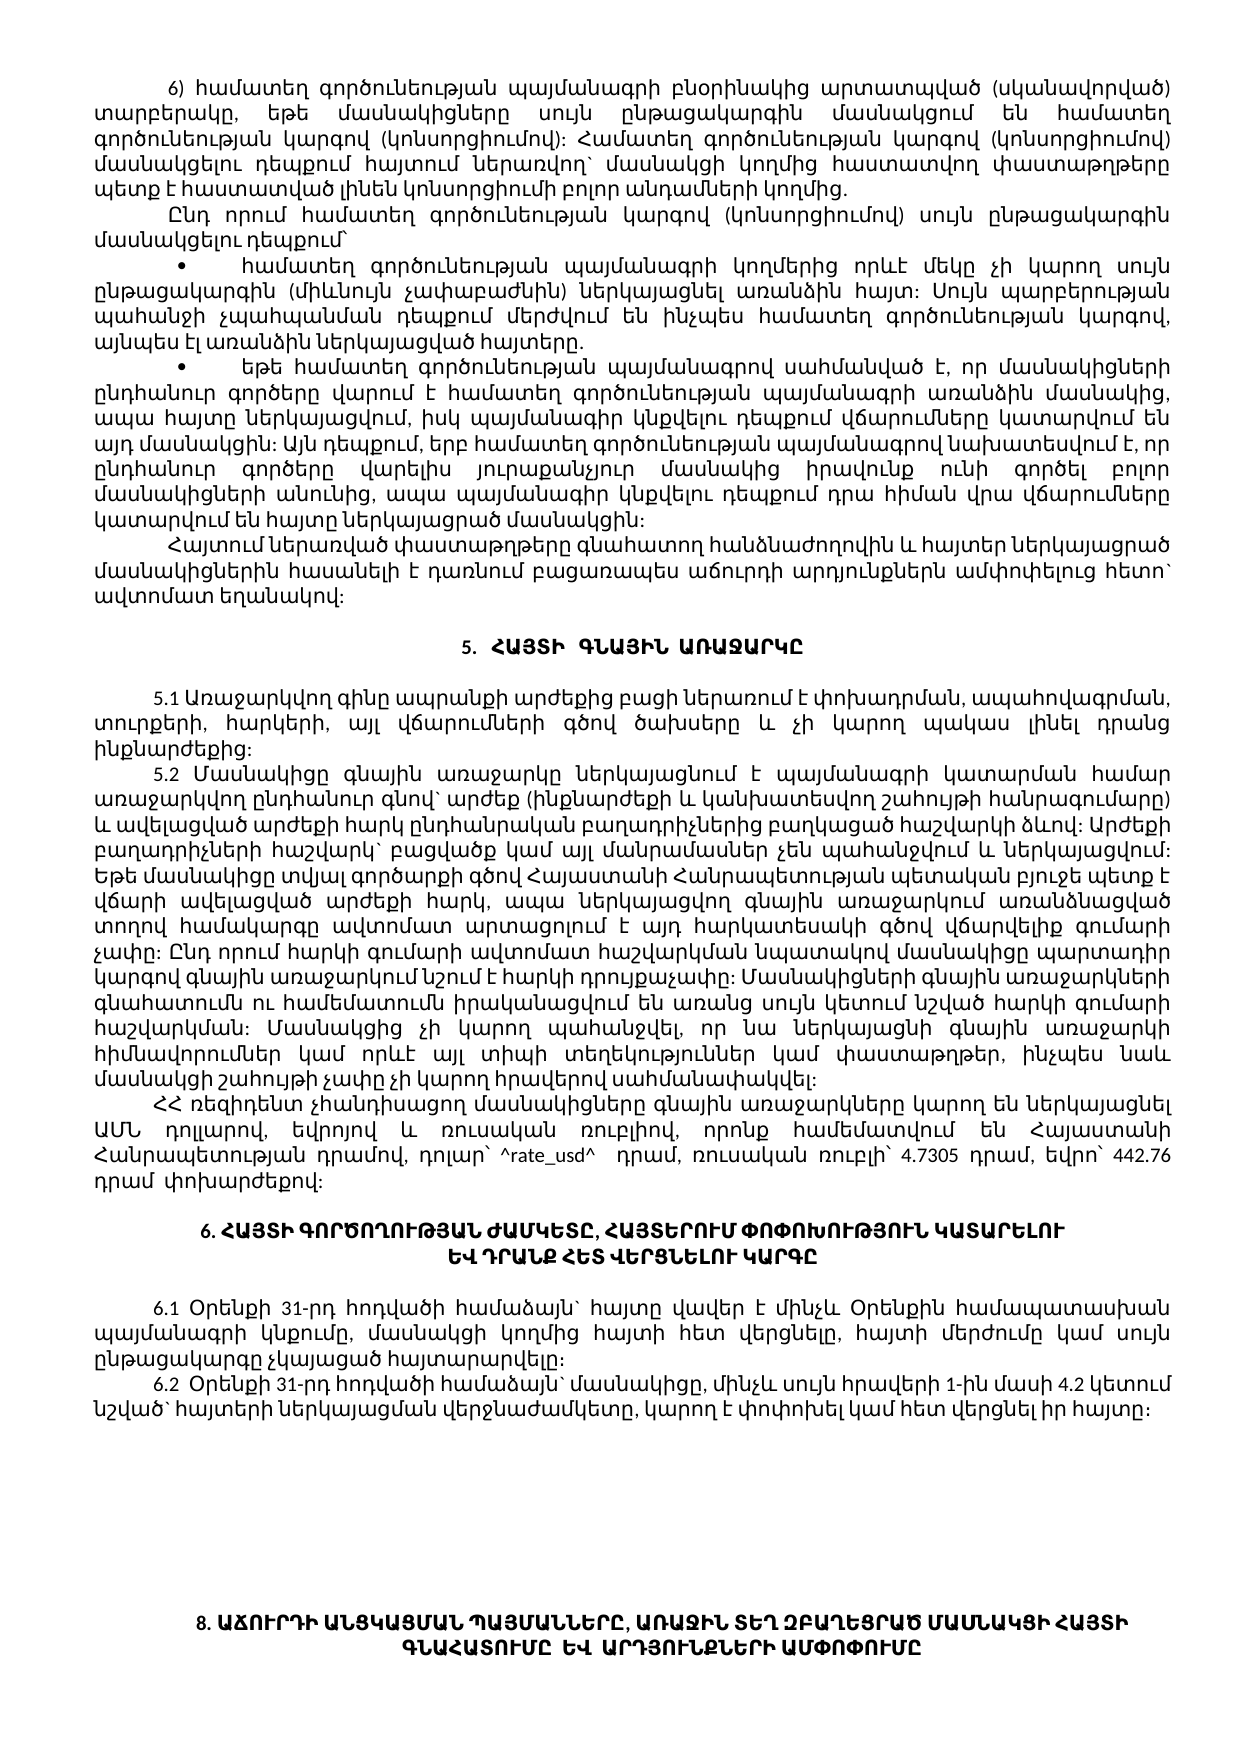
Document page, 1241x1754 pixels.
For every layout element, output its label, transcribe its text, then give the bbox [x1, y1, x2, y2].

list համատեղ գործունեության պայմանագրի կողմերից որևէ մեկը չի կարող սույն ընթացակարգին (միևնույն չափաբաժնին) ներկայացնել առանձին հայտ: Սույն պարբերության պահանջի չպահպանման դեպքում մերժվում են ինչպես համատեղ գործունեության կարգով, այնպես էլ առանձին ներկայացված հայտերը. [94, 253, 1171, 354]
text Հայտում ներառված փաստաթղթերը գնահատող հանձնաժողովին և հայտեր ներկայացրած մասնակիցներին հասանելի է դառնում բացառապես աճուրդի արդյունքներն ամփոփելուց հետո` ավտոմատ եղանակով: [94, 532, 1171, 609]
text ԳՆԱՀԱՏՈՒՄԸ ԵՎ ԱՐԴՅՈՒՆՔՆԵՐԻ ԱՄՓՈՓՈՒՄԸ [94, 1635, 1171, 1661]
text Ընդ որում համատեղ գործունեության կարգով (կոնսորցիումով) սույն ընթացակարգին մասնակցելու դեպքում՝ [94, 202, 1171, 253]
text 6. ՀԱՅՏԻ ԳՈՐԾՈՂՈՒԹՅԱՆ ԺԱՄԿԵՏԸ, ՀԱՅՏԵՐՈՒՄ ՓՈՓՈԽՈՒԹՅՈՒՆ ԿԱՏԱՐԵԼՈՒ [94, 1219, 1171, 1244]
text 5. ՀԱՅՏԻ ԳՆԱՅԻՆ ԱՌԱՋԱՐԿԸ [94, 634, 1171, 659]
text ԵՎ ԴՐԱՆՔ ՀԵՏ ՎԵՐՑՆԵԼՈՒ ԿԱՐԳԸ [94, 1244, 1171, 1269]
text 6.1 Օրենքի 31-րդ հոդվածի համաձայն` հայտը վավեր է մինչև Օրենքին համապատասխան պայմանագրի կնքումը, մասնակցի կողմից հայտի հետ վերցնելը, հայտի մերժումը կամ սույն ընթացակարգը չկայացած հայտարարվելը։ [94, 1295, 1171, 1371]
text 6.2 Օրենքի 31-րդ հոդվածի համաձայն` մասնակիցը, մինչև սույն հրավերի 1-ին մասի 4.2 կետում նշված` հայտերի ներկայացման վերջնաժամկետը, կարող է փոփոխել կամ հետ վերցնել իր հայտը։ [94, 1371, 1171, 1422]
list եթե համատեղ գործունեության պայմանագրով սահմանված է, որ մասնակիցների ընդհանուր գործերը վարում է համատեղ գործունեության պայմանագրի առանձին մասնակից, ապա հայտը ներկայացվում, իսկ պայմանագիր կնքվելու դեպքում վճարումները կատարվում են այդ մասնակցին: Այն դեպքում, երբ համատեղ գործունեության պայմանագրով նախատեսվում է, որ ընդհանուր գործերը վարելիս յուրաքանչյուր մասնակից իրավունք ունի գործել բոլոր մասնակիցների անունից, ապա պայմանագիր կնքվելու դեպքում դրա հիման վրա վճարումները կատարվում են հայտը ներկայացրած մասնակցին: [94, 354, 1171, 532]
text 5.2 Մասնակիցը գնային առաջարկը ներկայացնում է պայմանագրի կատարման համար առաջարկվող ընդհանուր գնով` արժեք (ինքնարժեքի և կանխատեսվող շահույթի հանրագումարը) և ավելացված արժեքի հարկ ընդհանրական բաղադրիչներից բաղկացած հաշվարկի ձևով: Արժեքի բաղադրիչների հաշվարկ` բացվածք կամ այլ մանրամասներ չեն պահանջվում և ներկայացվում: Եթե մասնակիցը տվյալ գործարքի գծով Հայաստանի Հանրապետության պետական բյուջե պետք է վճարի ավելացված արժեքի հարկ, ապա ներկայացվող գնային առաջարկում առանձնացված տողով համակարգը ավտոմատ արտացոլում է այդ հարկատեսակի գծով վճարվելիք գումարի չափը: Ընդ որում հարկի գումարի ավտոմատ հաշվարկման նպատակով մասնակիցը պարտադիր կարգով գնային առաջարկում նշում է հարկի դրույքաչափը: Մասնակիցների գնային առաջարկների գնահատումն ու համեմատումն իրականացվում են առանց սույն կետում նշված հարկի գումարի հաշվարկման: Մասնակցից չի կարող պահանջվել, որ նա ներկայացնի գնային առաջարկի հիմնավորումներ կամ որևէ այլ տիպի տեղեկություններ կամ փաստաթղթեր, ինչպես նաև մասնակցի շահույթի չափը չի կարող հրավերով սահմանափակվել: [94, 761, 1171, 1092]
text 8. ԱՃՈՒՐԴԻ ԱՆՑԿԱՑՄԱՆ ՊԱՅՄԱՆՆԵՐԸ, ԱՌԱՋԻՆ ՏԵՂ ԶԲԱՂԵՑՐԱԾ ՄԱՍՆԱԿՑԻ ՀԱՅՏԻ [94, 1610, 1171, 1635]
text 5.1 Առաջարկվող գինը ապրանքի արժեքից բացի ներառում է փոխադրման, ապահովագրման, տուրքերի, հարկերի, այլ վճարումների գծով ծախսերը և չի կարող պակաս լինել դրանց ինքնարժեքից: [94, 685, 1171, 761]
text 6) համատեղ գործունեության պայմանագրի բնօրինակից արտատպված (սկանավորված) տարբերակը, եթե մասնակիցները սույն ընթացակարգին մասնակցում են համատեղ գործունեության կարգով (կոնսորցիումով): Համատեղ գործունեության կարգով (կոնսորցիումով) մասնակցելու դեպքում հայտում ներառվող` մասնակցի կողմից հաստատվող փաստաթղթերը պետք է հաստատված լինեն կոնսորցիումի բոլոր անդամների կողմից. [94, 75, 1171, 202]
text ՀՀ ռեզիդենտ չհանդիսացող մասնակիցները գնային առաջարկները կարող են ներկայացնել ԱՄՆ դոլլարով, եվրոյով և ռուսական ռուբլիով, որոնք համեմատվում են Հայաստանի Հանրապետության դրամով, դոլար՝ ^rate_usd^ դրամ, ռուսական ռուբլի՝ 4.7305 դրամ, եվրո՝ 442.76 դրամ փոխարժեքով: [94, 1092, 1171, 1193]
